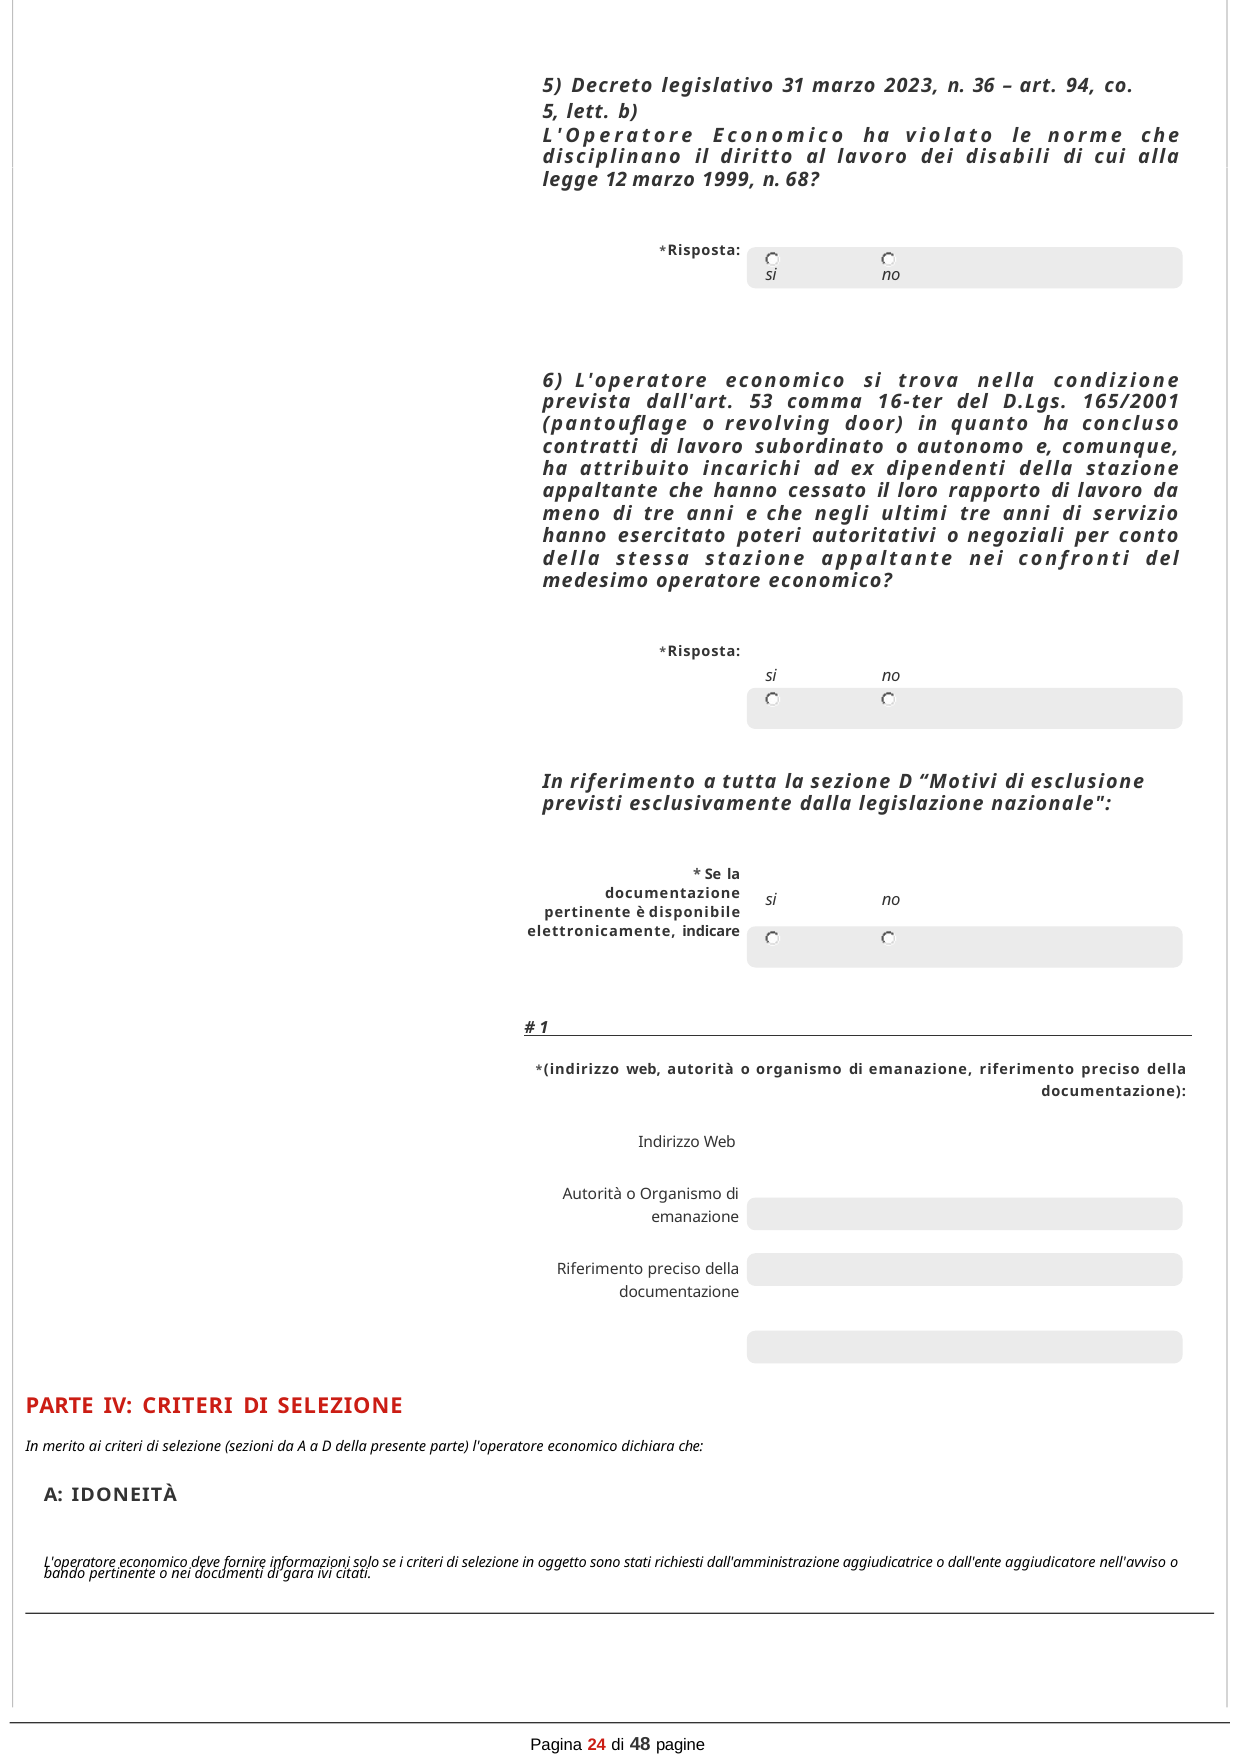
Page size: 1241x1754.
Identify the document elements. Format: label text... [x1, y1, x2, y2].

list (indirizzo web, autorità o organismo di emanazione, riferimento preciso della [14, 1057, 1186, 1079]
text In merito ai criteri di selezione (sezioni da A a D della presente parte) l'operatore economico dichiara che: [25, 1436, 1228, 1456]
subtitle L'operatore economico si trova nella condizione prevista dall'art. 53 comma 16-ter del D.Lgs. 165/2001 (pantouflage o revolving door) in quanto ha concluso contratti di lavoro subordinato o autonomo e, comunque, ha attribuito incarichi ad ex dipendenti della stazione appaltante che hanno cessato il loro rapporto di lavoro da meno di tre anni e che negli ultimi tre anni di servizio hanno esercitato poteri autoritativi o negoziali per conto della stessa stazione appaltante nei confronti del medesimo operatore economico? [542, 369, 1179, 593]
text si no [765, 887, 1228, 910]
subtitle In riferimento a tutta la sezione D “Motivi di esclusione previsti esclusivamente dalla legislazione nazionale": [542, 771, 1228, 816]
list Risposta: [14, 240, 740, 260]
text A: IDONEITÀ [43, 1482, 1228, 1507]
picture [759, 926, 784, 951]
text * Se la documentazione pertinente è disponibile elettronicamente, indicare [525, 864, 740, 941]
text Riferimento preciso della [14, 1256, 739, 1279]
picture [759, 687, 784, 712]
text L'operatore economico deve fornire informazioni solo se i criteri di selezione in oggetto sono stati richiesti dall'amministrazione aggiudicatrice o dall'ente aggiudicatore nell'avviso o bando pertinente o nei documenti di gara ivi citati. [43, 1557, 1197, 1583]
text 5, lett. b) [542, 98, 1228, 124]
list Risposta: [14, 640, 740, 660]
text Autorità o Organismo di [14, 1181, 739, 1204]
text L'Operatore Economico ha violato le norme che disciplinano il diritto al lavoro dei disabili di cui alla legge 12 marzo 1999, n. 68? [542, 125, 1179, 192]
text documentazione [14, 1279, 739, 1302]
subtitle PARTE IV: CRITERI DI SELEZIONE [25, 1390, 1228, 1420]
list Decreto legislativo 31 marzo 2023, n. 36 – art. 94, co. [542, 71, 1228, 98]
text # 1 [524, 1015, 1228, 1038]
text si no [765, 663, 1228, 686]
text documentazione): [14, 1079, 1186, 1101]
picture [875, 926, 900, 951]
text si no [765, 263, 1228, 285]
text Indirizzo Web [313, 1131, 1062, 1152]
picture [875, 687, 900, 712]
picture [875, 247, 900, 263]
text emanazione [14, 1204, 739, 1227]
picture [759, 247, 784, 272]
